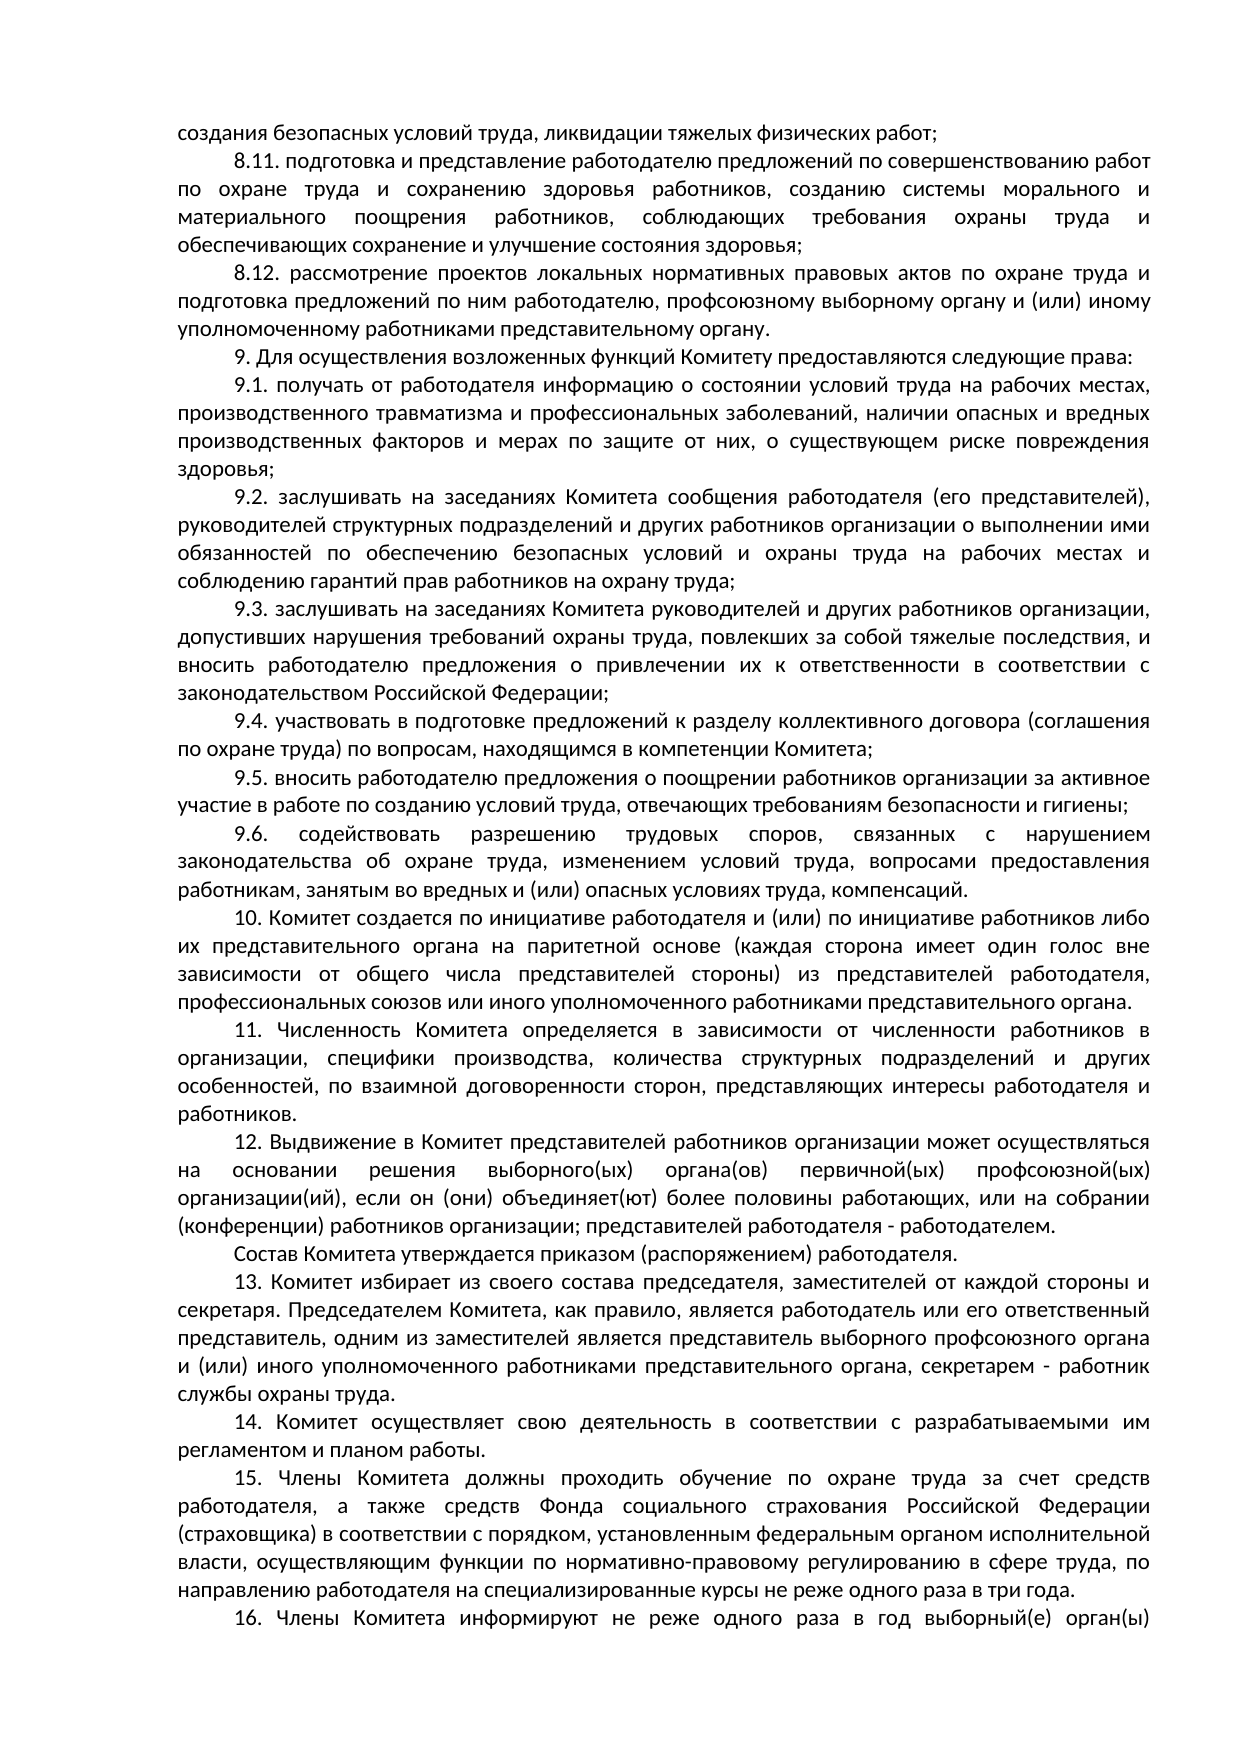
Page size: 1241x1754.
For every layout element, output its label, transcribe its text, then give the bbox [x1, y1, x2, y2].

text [177, 118, 1152, 146]
text 9.4. участвовать в подготовке предложений к разделу коллективного договора (соглашения по охране труда) по вопросам, находящимся в компетенции Комитета; [177, 707, 1152, 763]
text 9. Для осуществления возложенных функций Комитету предоставляются следующие права: [177, 342, 1152, 370]
text 9.5. вносить работодателю предложения о поощрении работников организации за активное участие в работе по созданию условий труда, отвечающих требованиям безопасности и гигиены; [177, 763, 1152, 819]
text 10. Комитет создается по инициативе работодателя и (или) по инициативе работников либо их представительного органа на паритетной основе (каждая сторона имеет один голос вне зависимости от общего числа представителей стороны) из представителей работодателя, профессиональных союзов или иного уполномоченного работниками представительного органа. [177, 903, 1152, 1015]
text Состав Комитета утверждается приказом (распоряжением) работодателя. [177, 1239, 1152, 1267]
text 9.2. заслушивать на заседаниях Комитета сообщения работодателя (его представителей), руководителей структурных подразделений и других работников организации о выполнении ими обязанностей по обеспечению безопасных условий и охраны труда на рабочих местах и соблюдению гарантий прав работников на охрану труда; [177, 482, 1152, 594]
text 15. Члены Комитета должны проходить обучение по охране труда за счет средств работодателя, а также средств Фонда социального страхования Российской Федерации (страховщика) в соответствии с порядком, установленным федеральным органом исполнительной власти, осуществляющим функции по нормативно-правовому регулированию в сфере труда, по направлению работодателя на специализированные курсы не реже одного раза в три года. [177, 1463, 1152, 1603]
text 14. Комитет осуществляет свою деятельность в соответствии с разрабатываемыми им регламентом и планом работы. [177, 1407, 1152, 1463]
text 9.3. заслушивать на заседаниях Комитета руководителей и других работников организации, допустивших нарушения требований охраны труда, повлекших за собой тяжелые последствия, и вносить работодателю предложения о привлечении их к ответственности в соответствии с законодательством Российской Федерации; [177, 594, 1152, 707]
text 9.1. получать от работодателя информацию о состоянии условий труда на рабочих местах, производственного травматизма и профессиональных заболеваний, наличии опасных и вредных производственных факторов и мерах по защите от них, о существующем риске повреждения здоровья; [177, 370, 1152, 482]
text 13. Комитет избирает из своего состава председателя, заместителей от каждой стороны и секретаря. Председателем Комитета, как правило, является работодатель или его ответственный представитель, одним из заместителей является представитель выборного профсоюзного органа и (или) иного уполномоченного работниками представительного органа, секретарем - работник службы охраны труда. [177, 1267, 1152, 1407]
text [177, 1603, 1152, 1631]
text 11. Численность Комитета определяется в зависимости от численности работников в организации, специфики производства, количества структурных подразделений и других особенностей, по взаимной договоренности сторон, представляющих интересы работодателя и работников. [177, 1015, 1152, 1127]
text 8.11. подготовка и представление работодателю предложений по совершенствованию работ по охране труда и сохранению здоровья работников, созданию системы морального и материального поощрения работников, соблюдающих требования охраны труда и обеспечивающих сохранение и улучшение состояния здоровья; [177, 146, 1152, 258]
text 9.6. содействовать разрешению трудовых споров, связанных с нарушением законодательства об охране труда, изменением условий труда, вопросами предоставления работникам, занятым во вредных и (или) опасных условиях труда, компенсаций. [177, 819, 1152, 903]
text 8.12. рассмотрение проектов локальных нормативных правовых актов по охране труда и подготовка предложений по ним работодателю, профсоюзному выборному органу и (или) иному уполномоченному работниками представительному органу. [177, 258, 1152, 342]
text 12. Выдвижение в Комитет представителей работников организации может осуществляться на основании решения выборного(ых) органа(ов) первичной(ых) профсоюзной(ых) организации(ий), если он (они) объединяет(ют) более половины работающих, или на собрании (конференции) работников организации; представителей работодателя - работодателем. [177, 1127, 1152, 1239]
